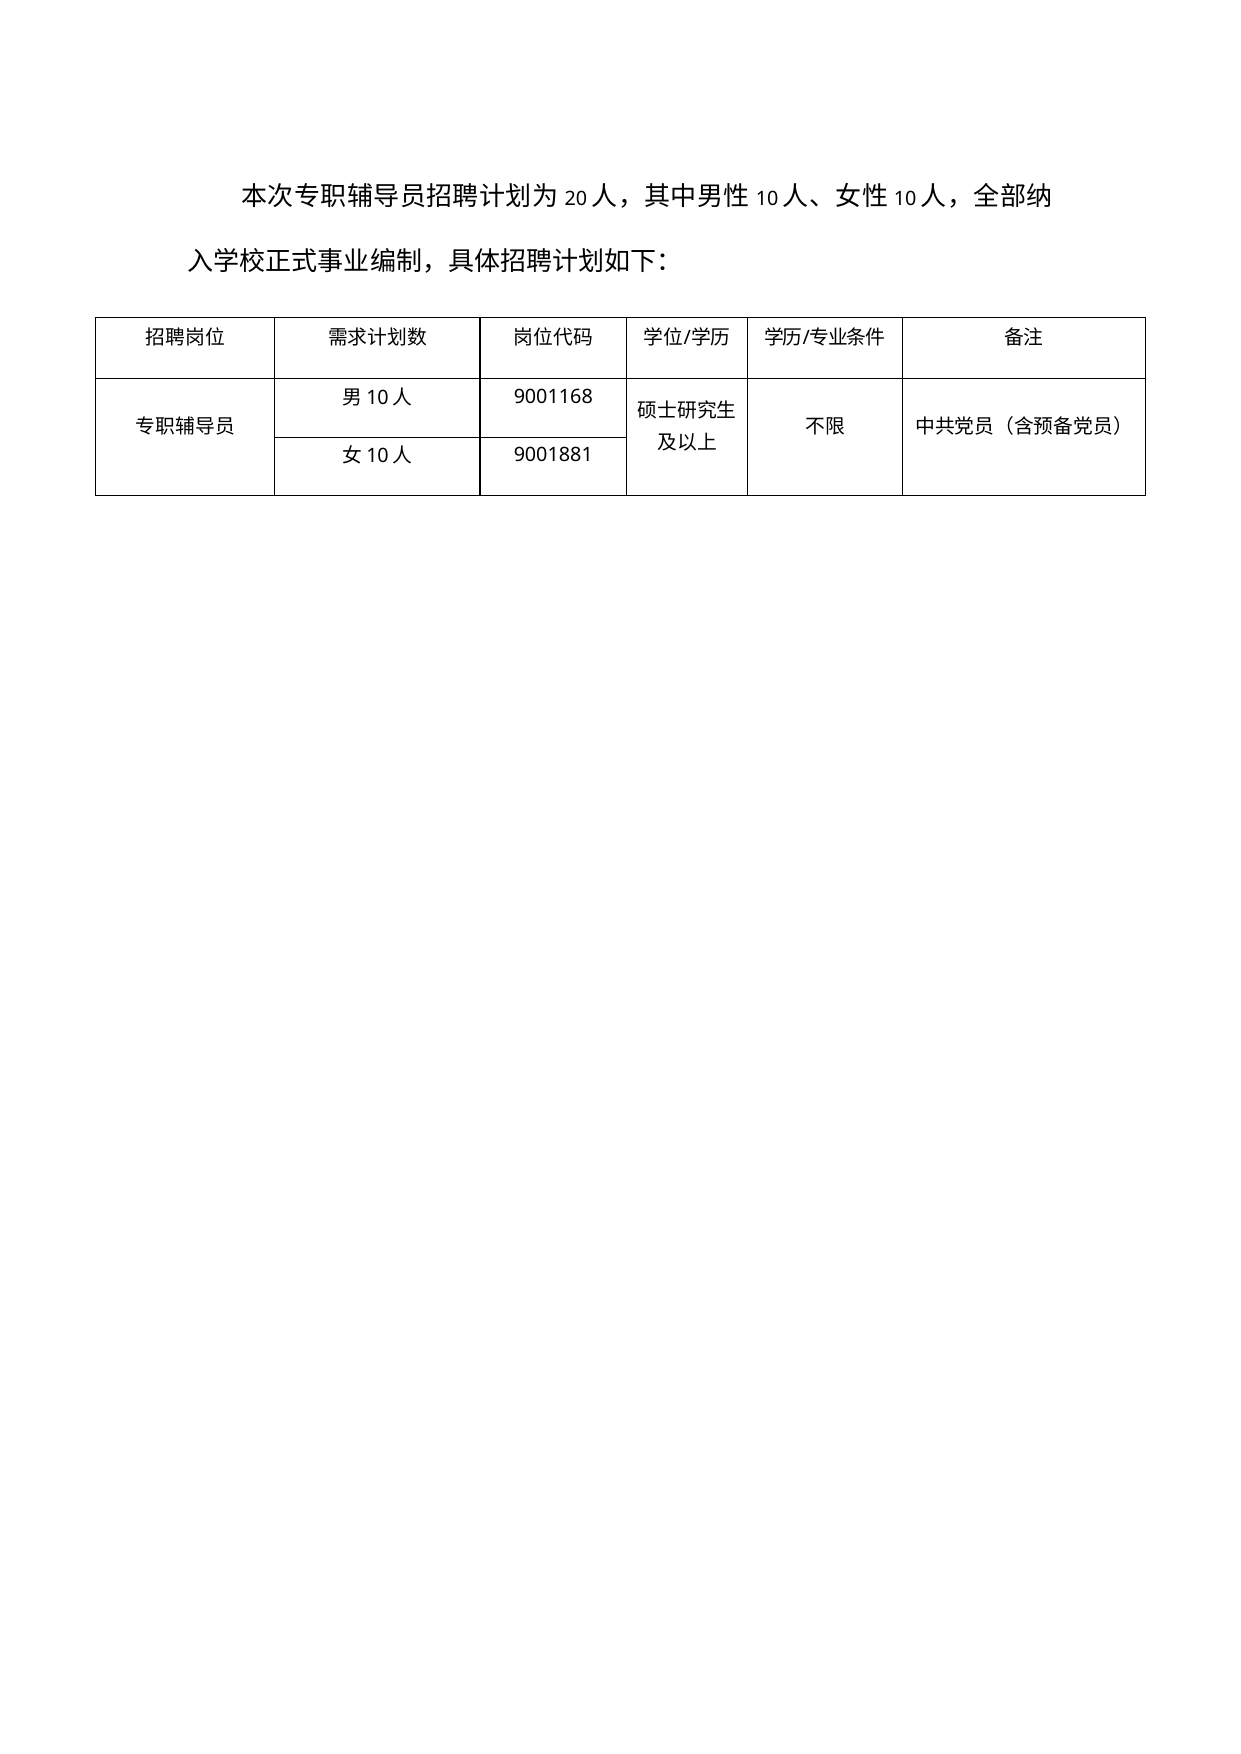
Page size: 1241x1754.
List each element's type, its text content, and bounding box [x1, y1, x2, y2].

table_cell 男10人 [275, 379, 479, 437]
table_header 学位/学历 [627, 318, 747, 378]
table_cell 9001881 [481, 438, 626, 495]
table_cell 中共党员（含预备党员） [903, 379, 1145, 495]
table_header 岗位代码 [481, 318, 626, 378]
text 本次专职辅导员招聘计划为20人，其中男性10人、女性10人，全部纳入学校正式事业编制，具体招聘计划如下： [187, 162, 1053, 292]
table_header 学历/专业条件 [748, 318, 902, 378]
table_header 需求计划数 [275, 318, 479, 378]
table_cell 9001168 [481, 379, 626, 437]
table_header 备注 [903, 318, 1145, 378]
table_cell 硕士研究生及以上 [627, 379, 747, 495]
table_header 招聘岗位 [96, 318, 274, 378]
table_cell 专职辅导员 [96, 379, 274, 495]
table_cell 不限 [748, 379, 902, 495]
table_cell 女10人 [275, 438, 479, 495]
